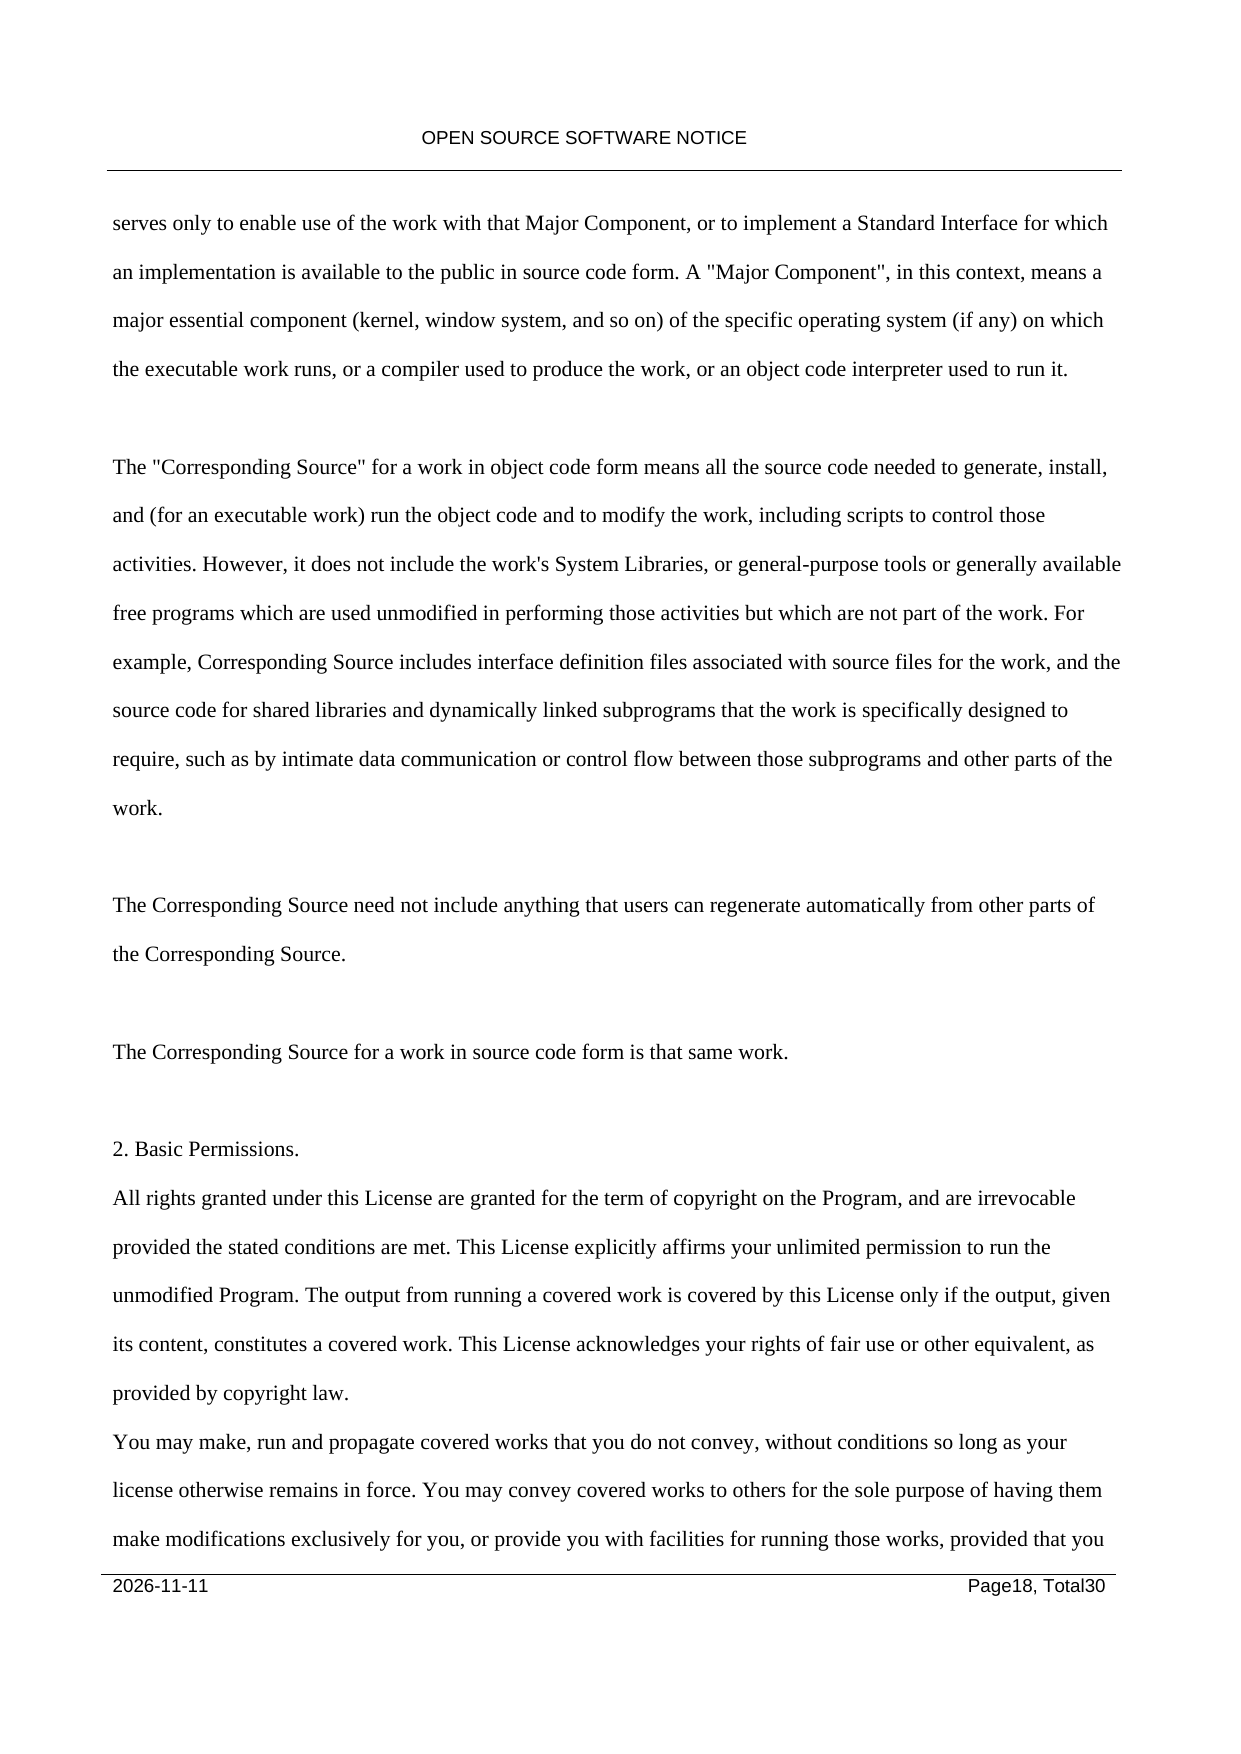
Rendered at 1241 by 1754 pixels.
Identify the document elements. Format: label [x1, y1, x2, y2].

text [112, 206, 1128, 1555]
